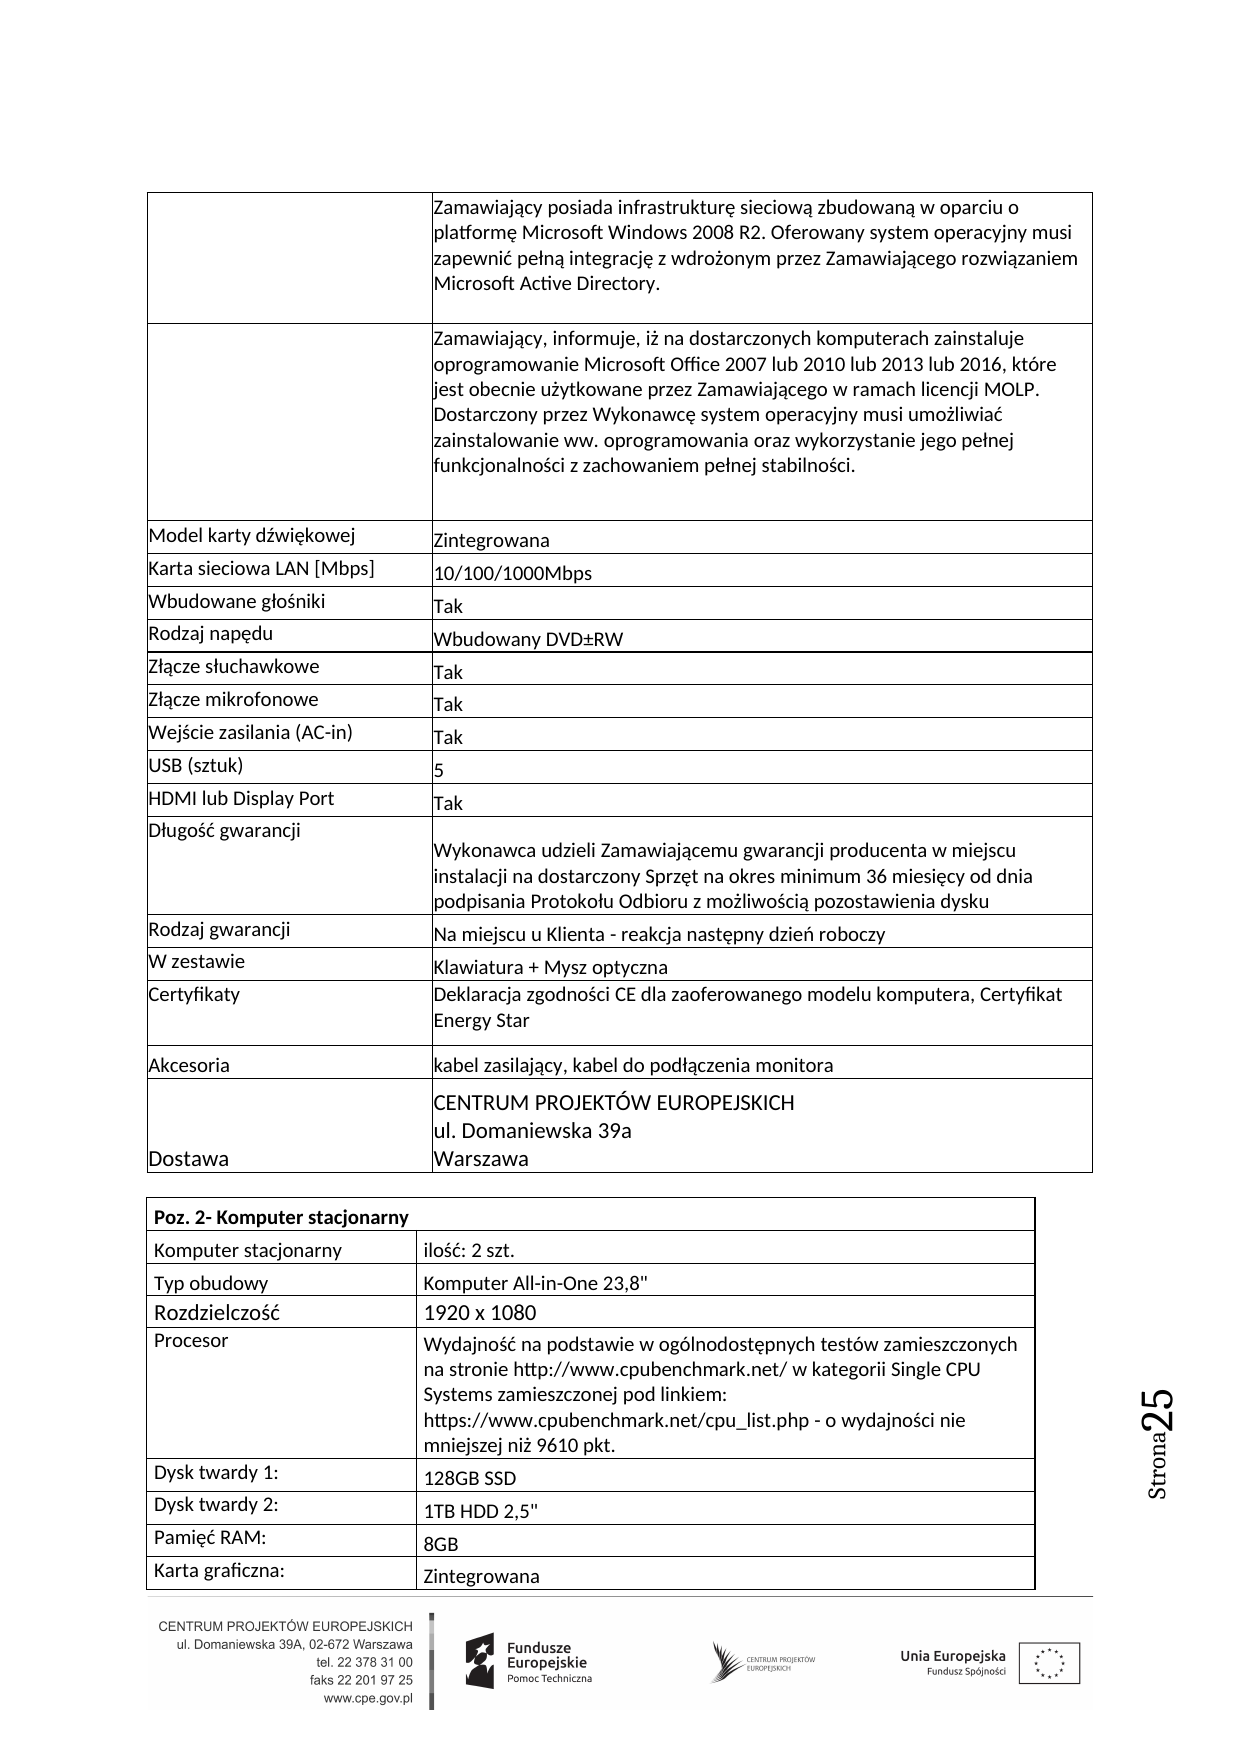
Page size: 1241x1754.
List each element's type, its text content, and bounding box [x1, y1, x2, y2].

table_cell Deklaracja zgodności CE dla zaoferowanego modelu komputera, Certyfikat Energy Star [433, 981, 1092, 1045]
table_header Poz. 2- Komputer stacjonarny [147, 1198, 1034, 1230]
table_cell USB (sztuk) [148, 751, 432, 783]
table_cell W zestawie [148, 948, 432, 979]
table_cell Procesor [147, 1328, 416, 1458]
table_cell ilość: 2 szt. [417, 1231, 1034, 1262]
table_cell Akcesoria [148, 1046, 432, 1078]
table_cell Tak [433, 718, 1092, 750]
table_cell Rodzaj napędu [148, 620, 432, 651]
table_cell 1TB HDD 2,5" [417, 1492, 1034, 1523]
picture [147, 1596, 1094, 1710]
table_cell Zamawiający, informuje, iż na dostarczonych komputerach zainstaluje oprogramowanie Microsoft Office 2007 lub 2010 lub 2013 lub 2016, które jest obecnie użytkowane przez Zamawiającego w ramach licencji MOLP. Dostarczony przez Wykonawcę system operacyjny musi umożliwiać zainstalowanie ww. oprogramowania oraz wykorzystanie jego pełnej funkcjonalności z zachowaniem pełnej stabilności. [433, 324, 1092, 520]
table_cell Dostawa [148, 1079, 432, 1172]
table_cell Typ obudowy [147, 1264, 416, 1295]
table_cell Karta graficzna: [147, 1557, 416, 1589]
table_cell Wbudowany DVD±RW [433, 620, 1092, 651]
table_cell Tak [433, 587, 1092, 619]
table_cell Złącze słuchawkowe [148, 653, 432, 684]
table_cell HDMI lub Display Port [148, 784, 432, 816]
table_cell Karta sieciowa LAN [Mbps] [148, 554, 432, 586]
table_cell Tak [433, 784, 1092, 816]
table_cell [148, 324, 432, 520]
table_cell Dysk twardy 2: [147, 1492, 416, 1523]
table_cell Wbudowane głośniki [148, 587, 432, 619]
table_cell Komputer All-in-One 23,8" [417, 1264, 1034, 1295]
table_cell Długość gwarancji [148, 817, 432, 914]
table_cell Pamięć RAM: [147, 1525, 416, 1556]
table_cell Zamawiający posiada infrastrukturę sieciową zbudowaną w oparciu o platformę Microsoft Windows 2008 R2. Oferowany system operacyjny musi zapewnić pełną integrację z wdrożonym przez Zamawiającego rozwiązaniem Microsoft Active Directory. [433, 193, 1092, 323]
table_cell 1920 x 1080 [417, 1296, 1034, 1327]
table_cell Na miejscu u Klienta - reakcja następny dzień roboczy [433, 915, 1092, 947]
table_cell Zintegrowana [417, 1557, 1034, 1589]
table_cell 5 [433, 751, 1092, 783]
table_cell Wykonawca udzieli Zamawiającemu gwarancji producenta w miejscu instalacji na dostarczony Sprzęt na okres minimum 36 miesięcy od dnia podpisania Protokołu Odbioru z możliwością pozostawienia dysku [433, 817, 1092, 914]
table_cell Wydajność na podstawie w ogólnodostępnych testów zamieszczonych na stronie http://www.cpubenchmark.net/ w kategorii Single CPU Systems zamieszczonej pod linkiem: https://www.cpubenchmark.net/cpu_list.php - o wydajności nie mniejszej niż 9610 pkt. [417, 1328, 1034, 1458]
table_cell [148, 193, 432, 323]
table_cell Tak [433, 685, 1092, 717]
table_cell CENTRUM PROJEKTÓW EUROPEJSKICH ul. Domaniewska 39a Warszawa [433, 1079, 1092, 1172]
table_cell Model karty dźwiękowej [148, 521, 432, 553]
table_cell 8GB [417, 1525, 1034, 1556]
table_cell Zintegrowana [433, 521, 1092, 553]
table_cell Wejście zasilania (AC-in) [148, 718, 432, 750]
table_cell Rozdzielczość [147, 1296, 416, 1327]
table_cell 128GB SSD [417, 1459, 1034, 1491]
table_cell Certyfikaty [148, 981, 432, 1045]
table_cell Tak [433, 653, 1092, 684]
table_cell Komputer stacjonarny [147, 1231, 416, 1262]
table_cell Rodzaj gwarancji [148, 915, 432, 947]
table_cell kabel zasilający, kabel do podłączenia monitora [433, 1046, 1092, 1078]
table_cell Dysk twardy 1: [147, 1459, 416, 1491]
table_cell 10/100/1000Mbps [433, 554, 1092, 586]
table_cell Klawiatura + Mysz optyczna [433, 948, 1092, 979]
table_cell Złącze mikrofonowe [148, 685, 432, 717]
